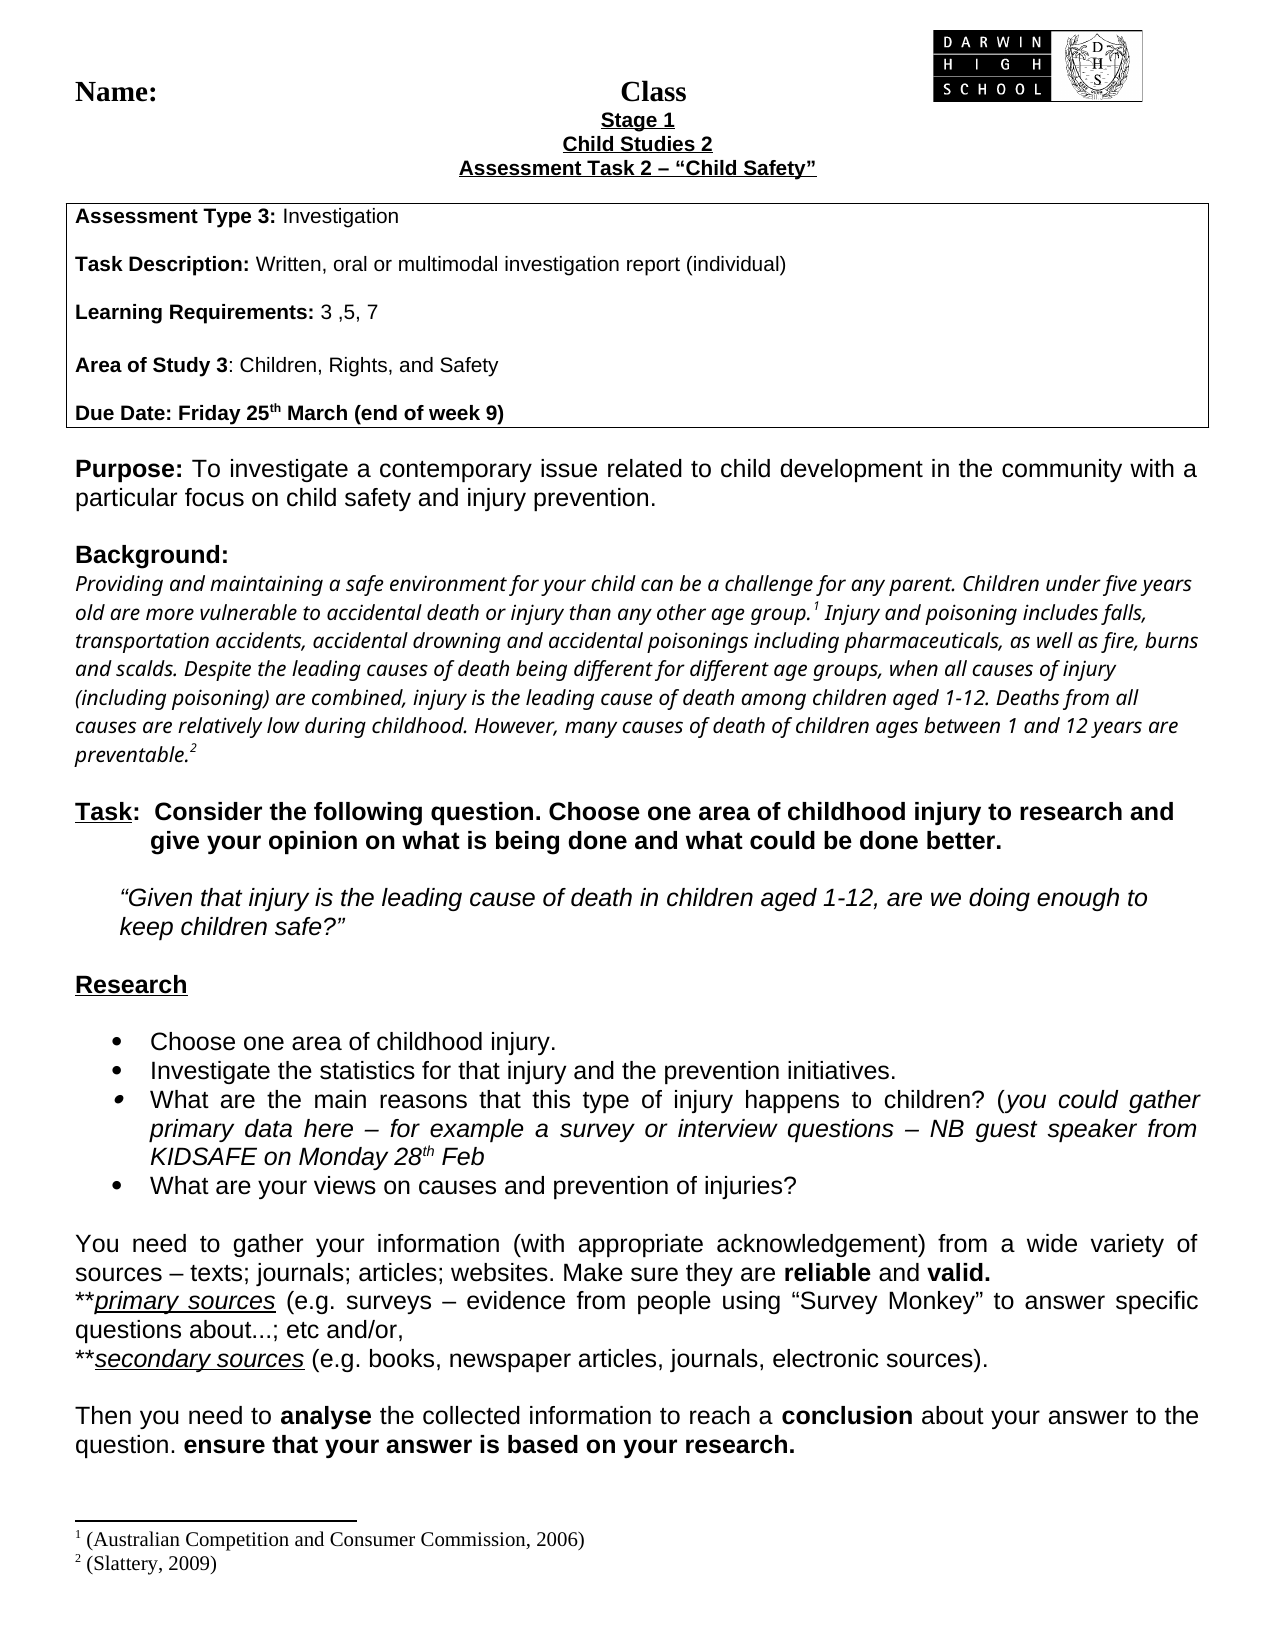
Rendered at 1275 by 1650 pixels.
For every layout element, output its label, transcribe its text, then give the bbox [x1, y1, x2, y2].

text Background: [75, 541, 1200, 569]
text Learning Requirements: 3 ,5, 7 [75, 300, 1200, 324]
text **secondary sources (e.g. books, newspaper articles, journals, electronic sources). [75, 1344, 1200, 1372]
list What are the main reasons that this type of injury happens to children? (you could gather primary data here – for example a survey or interview questions – NB guest speaker from KIDSAFE on Monday 28th Feb [112, 1085, 1200, 1171]
text Providing and maintaining a safe environment for your child can be a challenge for any parent. Children under five years old are more vulnerable to accidental death or injury than any other age group. Injury and poisoning includes falls, transportation accidents, accidental drowning and accidental poisonings including pharmaceuticals, as well as fire, burns and scalds. Despite the leading causes of death being different for different age groups, when all causes of injury (including poisoning) are combined, injury is the leading cause of death among children aged 1-12. Deaths from all causes are relatively low during childhood. However, many causes of death of children ages between 1 and 12 years are preventable. [75, 569, 1200, 768]
text Task Description: Written, oral or multimodal investigation report (individual) [75, 252, 1200, 276]
text Area of Study 3: Children, Rights, and Safety [75, 353, 1200, 377]
text Assessment Type 3: Investigation [67, 204, 1208, 228]
text Purpose: To investigate a contemporary issue related to child development in the community with a particular focus on child safety and injury prevention. [75, 454, 1200, 512]
text **primary sources (e.g. surveys – evidence from people using “Survey Monkey” to answer specific questions about...; etc and/or, [75, 1286, 1200, 1344]
subtitle Assessment Task 2 – “Child Safety” [75, 155, 1200, 179]
text Research [75, 969, 1200, 998]
list Investigate the statistics for that injury and the prevention initiatives. [112, 1056, 1200, 1085]
text Then you need to analyse the collected information to reach a conclusion about your answer to the question. ensure that your answer is based on your research. [75, 1401, 1200, 1459]
list Choose one area of childhood injury. [112, 1027, 1200, 1056]
picture [933, 30, 1143, 102]
text “Given that injury is the leading cause of death in children aged 1-12, are we doing enough to keep children safe?” [119, 883, 1200, 941]
text Task: Consider the following question. Choose one area of childhood injury to research and give your opinion on what is being done and what could be done better. [75, 797, 1200, 854]
text Due Date: Friday 25th March (end of week 9) [67, 400, 1208, 427]
subtitle Stage 1 [75, 107, 1200, 131]
text You need to gather your information (with appropriate acknowledgement) from a wide variety of sources – texts; journals; articles; websites. Make sure they are reliable and valid. [75, 1229, 1200, 1286]
subtitle Child Studies 2 [75, 131, 1200, 155]
list What are your views on causes and prevention of injuries? [112, 1171, 1200, 1200]
